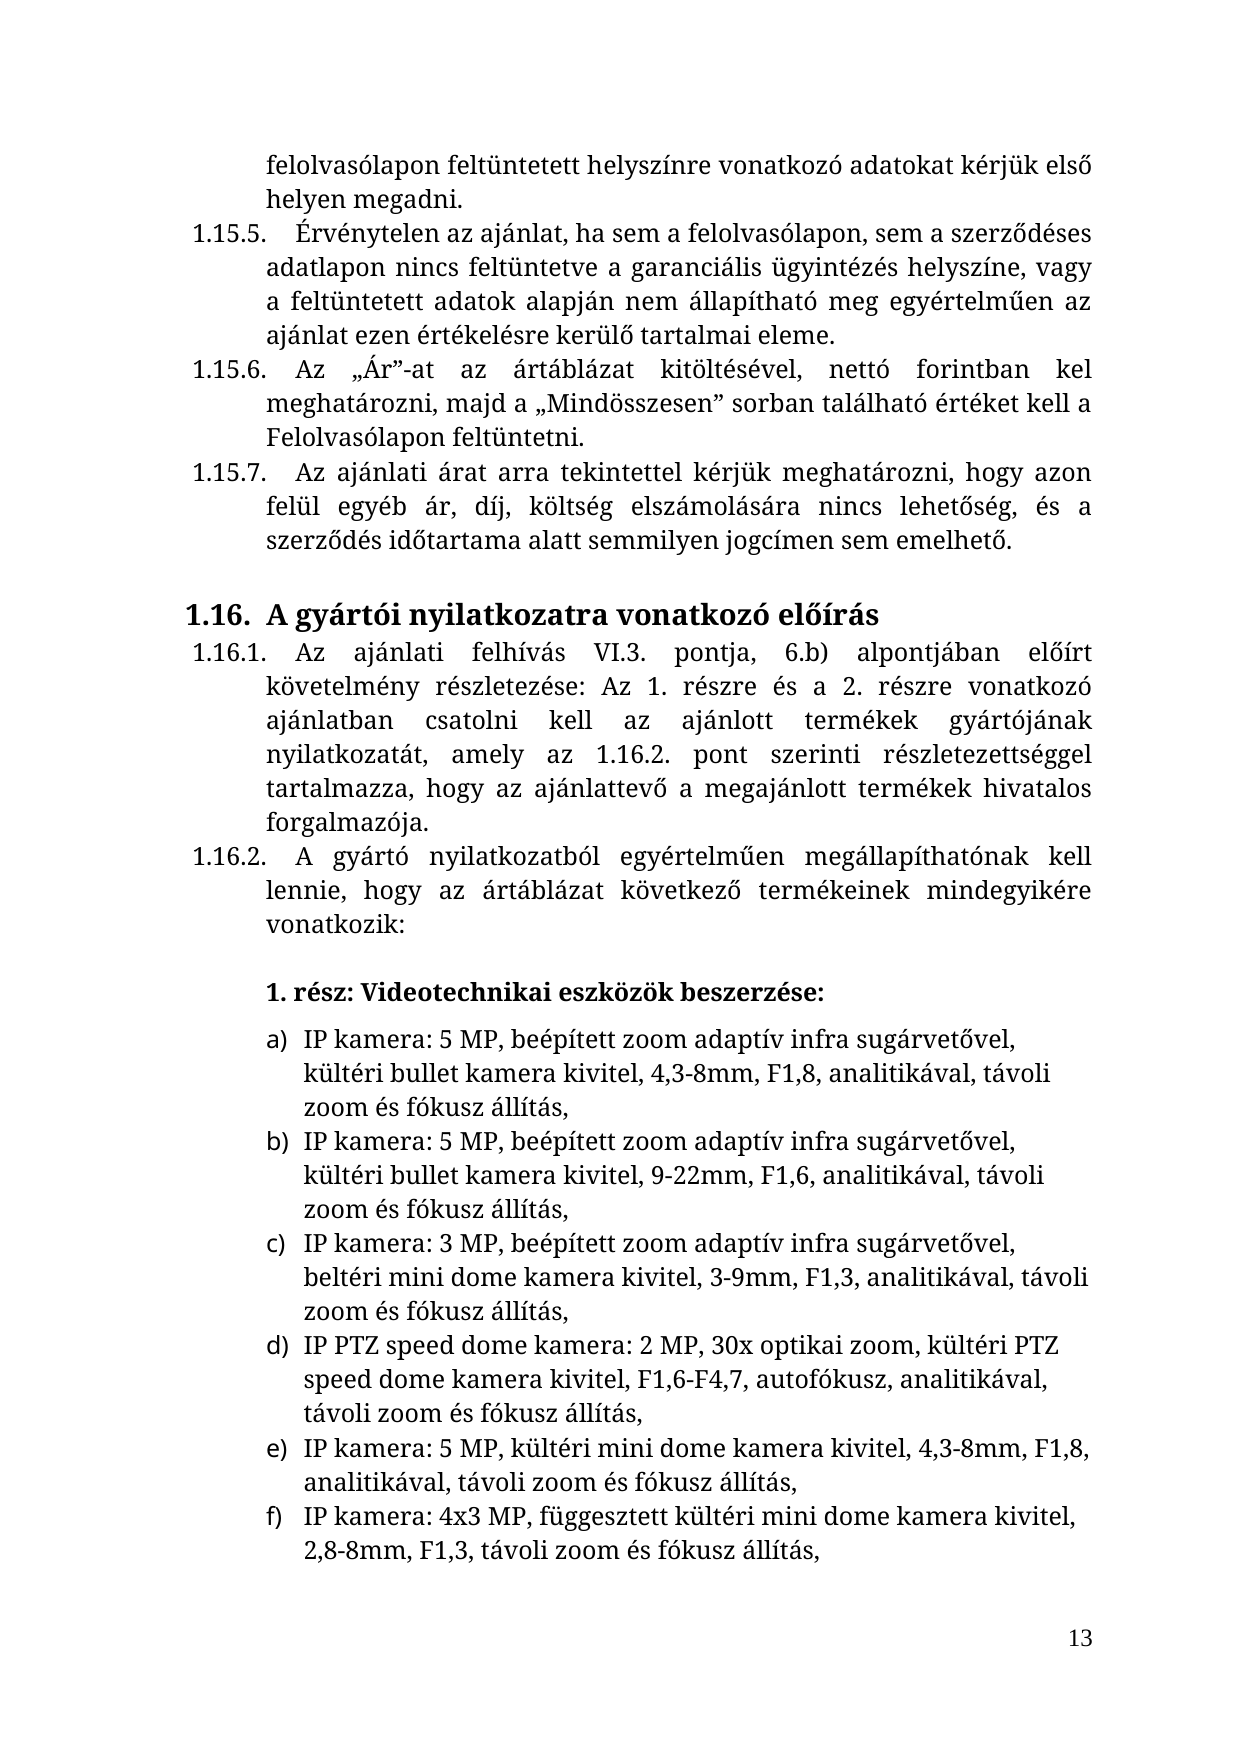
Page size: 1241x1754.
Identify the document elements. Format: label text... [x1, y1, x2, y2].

subtitle A gyártói nyilatkozatra vonatkozó előírás [185, 594, 1093, 634]
list IP kamera: 4x3 MP, függesztett kültéri mini dome kamera kivitel, 2,8-8mm, F1,3, távoli zoom és fókusz állítás, [266, 1498, 1093, 1566]
list IP kamera: 5 MP, beépített zoom adaptív infra sugárvetővel, kültéri bullet kamera kivitel, 9-22mm, F1,6, analitikával, távoli zoom és fókusz állítás, [266, 1124, 1093, 1226]
list Az ajánlati felhívás VI.3. pontja, 6.b) alpontjában előírt követelmény részletezése: Az 1. részre és a 2. részre vonatkozó ajánlatban csatolni kell az ajánlott termékek gyártójának nyilatkozatát, amely az 1.16.2. pont szerinti részletezettséggel tartalmazza, hogy az ajánlattevő a megajánlott termékek hivatalos forgalmazója. [192, 634, 1093, 839]
list Érvénytelen az ajánlat, ha sem a felolvasólapon, sem a szerződéses adatlapon nincs feltüntetve a garanciális ügyintézés helyszíne, vagy a feltüntetett adatok alapján nem állapítható meg egyértelműen az ajánlat ezen értékelésre kerülő tartalmai eleme. [192, 216, 1093, 352]
list IP kamera: 5 MP, kültéri mini dome kamera kivitel, 4,3-8mm, F1,8, analitikával, távoli zoom és fókusz állítás, [266, 1430, 1093, 1498]
list A gyártó nyilatkozatból egyértelműen megállapíthatónak kell lennie, hogy az ártáblázat következő termékeinek mindegyikére vonatkozik: [192, 839, 1093, 941]
list IP PTZ speed dome kamera: 2 MP, 30x optikai zoom, kültéri PTZ speed dome kamera kivitel, F1,6-F4,7, autofókusz, analitikával, távoli zoom és fókusz állítás, [266, 1328, 1093, 1430]
list IP kamera: 3 MP, beépített zoom adaptív infra sugárvetővel, beltéri mini dome kamera kivitel, 3-9mm, F1,3, analitikával, távoli zoom és fókusz állítás, [266, 1226, 1093, 1328]
list Az „Ár”-at az ártáblázat kitöltésével, nettó forintban kel meghatározni, majd a „Mindösszesen” sorban található értéket kell a Felolvasólapon feltüntetni. [192, 352, 1093, 454]
list Az ajánlati árat arra tekintettel kérjük meghatározni, hogy azon felül egyéb ár, díj, költség elszámolására nincs lehetőség, és a szerződés időtartama alatt semmilyen jogcímen sem emelhető. [192, 454, 1093, 556]
list IP kamera: 5 MP, beépített zoom adaptív infra sugárvetővel, kültéri bullet kamera kivitel, 4,3-8mm, F1,8, analitikával, távoli zoom és fókusz állítás, [266, 1021, 1093, 1124]
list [192, 148, 1093, 216]
text 1. rész: Videotechnikai eszközök beszerzése: [266, 975, 1093, 1009]
